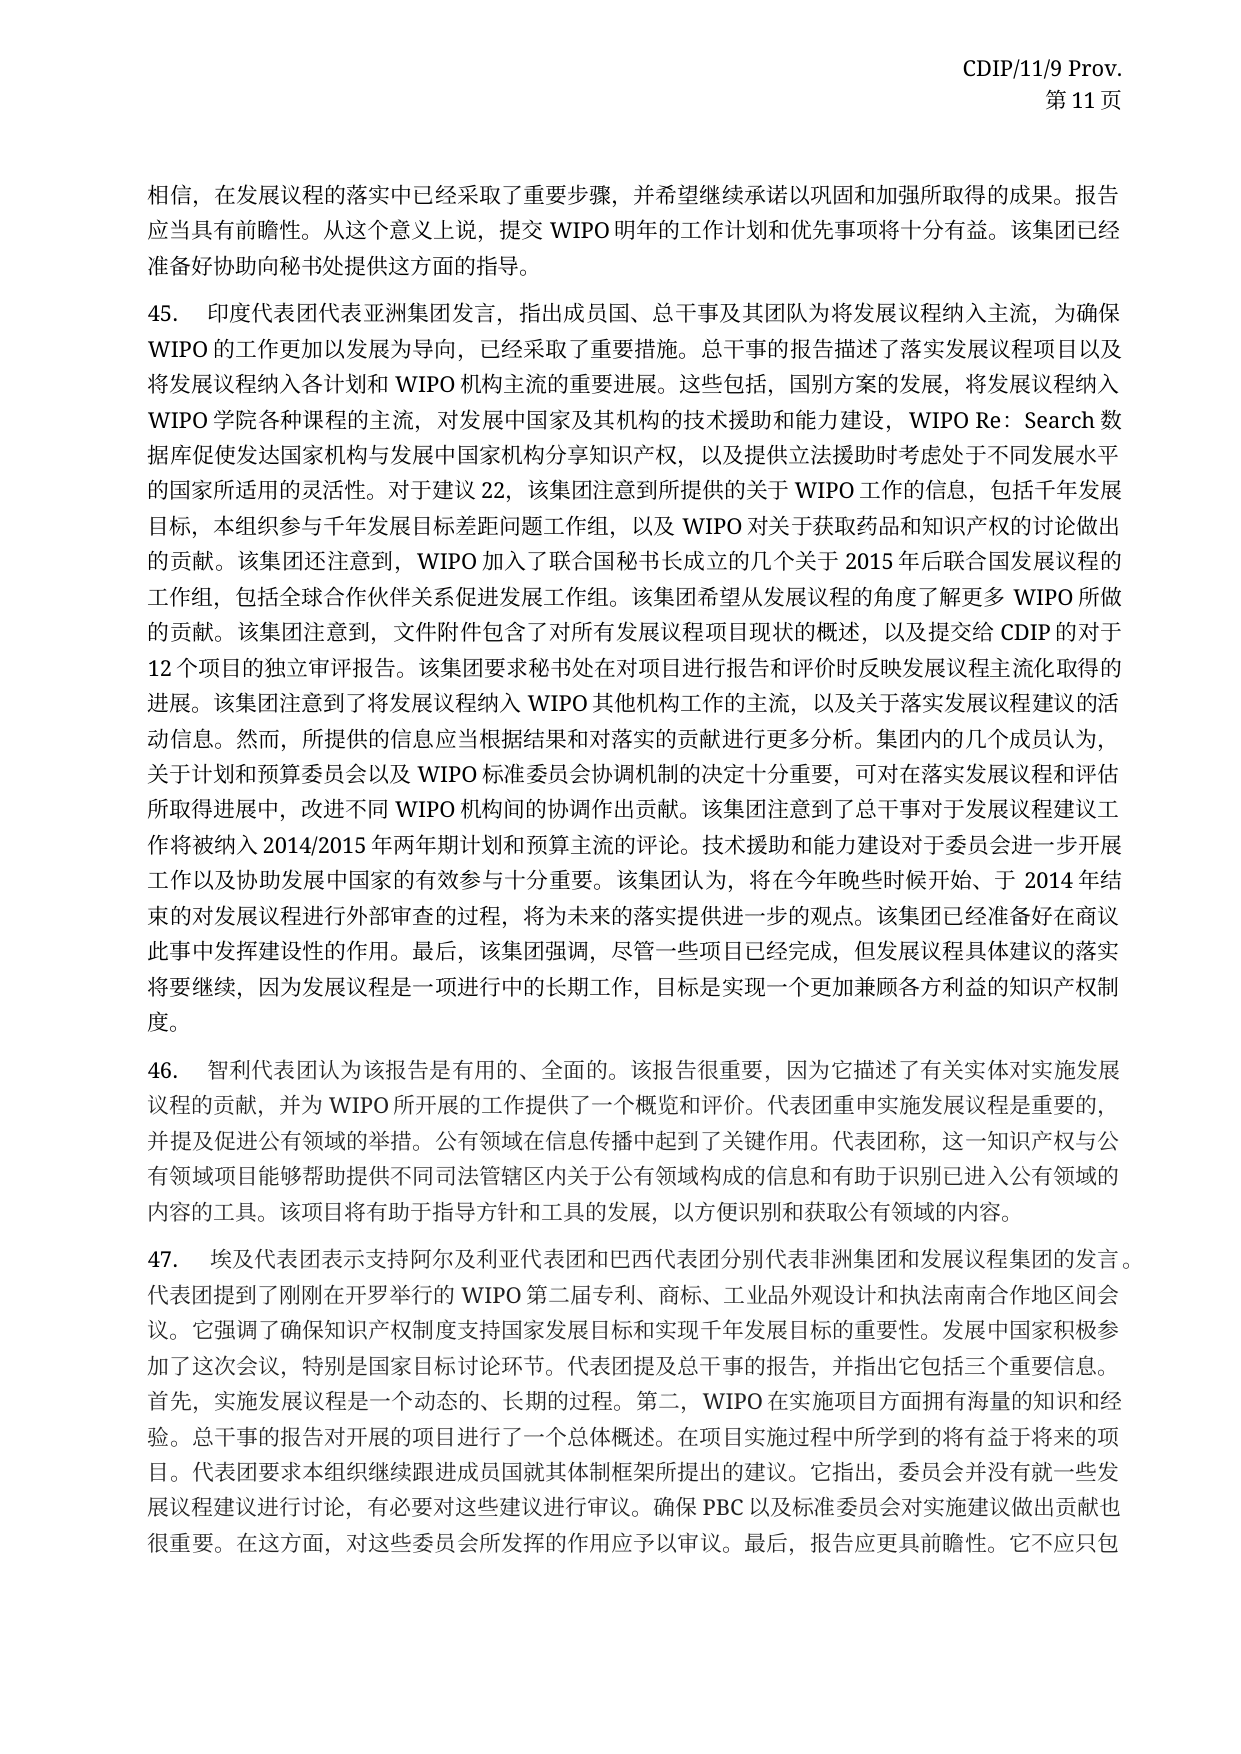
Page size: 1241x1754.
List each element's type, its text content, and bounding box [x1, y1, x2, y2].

text . 印度代表团代表亚洲集团发言，指出成员国、总干事及其团队为将发展议程纳入主流，为确保WIPO的工作更加以发展为导向，已经采取了重要措施。总干事的报告描述了落实发展议程项目以及将发展议程纳入各计划和WIPO机构主流的重要进展。这些包括，国别方案的发展，将发展议程纳入WIPO学院各种课程的主流，对发展中国家及其机构的技术援助和能力建设，WIPO Re：Search数据库促使发达国家机构与发展中国家机构分享知识产权，以及提供立法援助时考虑处于不同发展水平的国家所适用的灵活性。对于建议22，该集团注意到所提供的关于WIPO工作的信息，包括千年发展目标，本组织参与千年发展目标差距问题工作组，以及WIPO对关于获取药品和知识产权的讨论做出的贡献。该集团还注意到，WIPO加入了联合国秘书长成立的几个关于2015年后联合国发展议程的工作组，包括全球合作伙伴关系促进发展工作组。该集团希望从发展议程的角度了解更多WIPO所做的贡献。该集团注意到，文件附件包含了对所有发展议程项目现状的概述，以及提交给CDIP的对于12个项目的独立审评报告。该集团要求秘书处在对项目进行报告和评价时反映发展议程主流化取得的进展。该集团注意到了将发展议程纳入WIPO其他机构工作的主流，以及关于落实发展议程建议的活动信息。然而，所提供的信息应当根据结果和对落实的贡献进行更多分析。集团内的几个成员认为，关于计划和预算委员会以及WIPO标准委员会协调机制的决定十分重要，可对在落实发展议程和评估所取得进展中，改进不同WIPO机构间的协调作出贡献。该集团注意到了总干事对于发展议程建议工作将被纳入2014/2015年两年期计划和预算主流的评论。技术援助和能力建设对于委员会进一步开展工作以及协助发展中国家的有效参与十分重要。该集团认为，将在今年晚些时候开始、于2014年结束的对发展议程进行外部审查的过程，将为未来的落实提供进一步的观点。该集团已经准备好在商议此事中发挥建设性的作用。最后，该集团强调，尽管一些项目已经完成，但发展议程具体建议的落实将要继续，因为发展议程是一项进行中的长期工作，目标是实现一个更加兼顾各方利益的知识产权制度。 [148, 293, 1122, 1037]
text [148, 174, 1122, 280]
text . 智利代表团认为该报告是有用的、全面的。该报告很重要，因为它描述了有关实体对实施发展议程的贡献，并为WIPO所开展的工作提供了一个概览和评价。代表团重申实施发展议程是重要的，并提及促进公有领域的举措。公有领域在信息传播中起到了关键作用。代表团称，这一知识产权与公有领域项目能够帮助提供不同司法管辖区内关于公有领域构成的信息和有助于识别已进入公有领域的内容的工具。该项目将有助于指导方针和工具的发展，以方便识别和获取公有领域的内容。 [148, 1049, 1122, 1226]
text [148, 1239, 1122, 1557]
